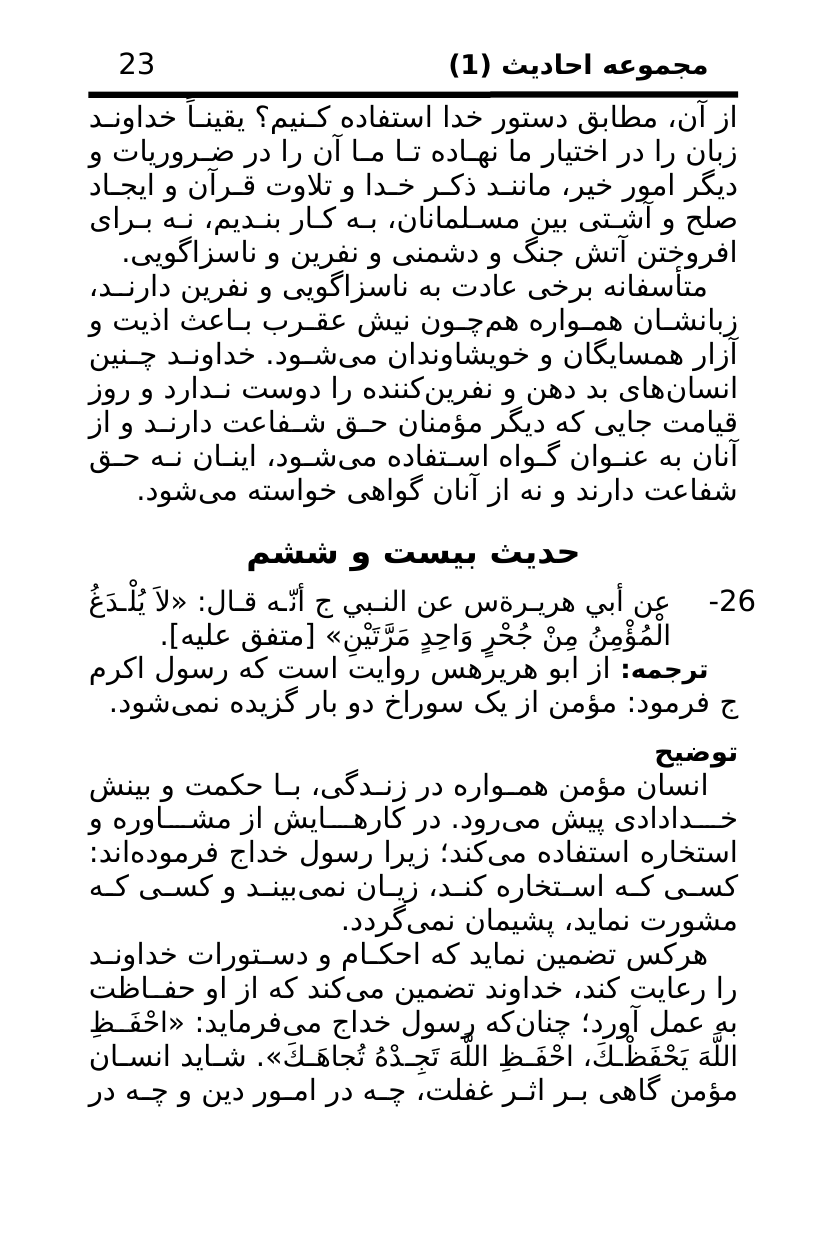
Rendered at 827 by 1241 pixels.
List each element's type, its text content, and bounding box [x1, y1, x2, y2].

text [89, 100, 738, 270]
text انسان مؤمن همواره در زندگی، با حکمت و بینش خدادادی پیش می‌رود. در کارهایش از مشاوره و استخاره استفاده می‌کند؛ زیرا رسول خداج فرموده‌اند: کسی که استخاره کند، زیان نمی‌بیند و کسی که مشورت نماید، پشیمان نمی‌گردد. [89, 768, 738, 938]
text توضیح [89, 736, 738, 768]
text متأسفانه برخی عادت به ناسزاگویی و نفرین دارند، زبانشان همواره هم‌چون نیش عقرب باعث اذیت و آزار همسایگان و خویشاوندان می‌شود. خداوند چنین انسان‌های بد دهن و نفرین‌کننده را دوست ندارد و روز قیامت جایی که دیگر مؤمنان حق شفاعت دارند و از آنان به عنوان گواه استفاده می‌شود، اینان نه حق شفاعت دارند و نه از آنان گواهی خواسته می‌شود. [89, 270, 738, 507]
text ترجمه: از ابو هریرهس روایت است که رسول اکرم ج فرمود: مؤمن از یک سوراخ دو بار گزیده نمی‌شود. [89, 652, 738, 720]
list عن أبي هريرةس عن النبي ج أنّه قال: «لاَ يُلْدَغُ الْمُؤْمِنُ مِنْ جُحْرٍ وَاحِدٍ مَرَّتَيْنِ» [متفق علیه]. [89, 584, 708, 652]
text حدیث بیست و ششم [89, 532, 738, 571]
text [89, 938, 738, 1107]
